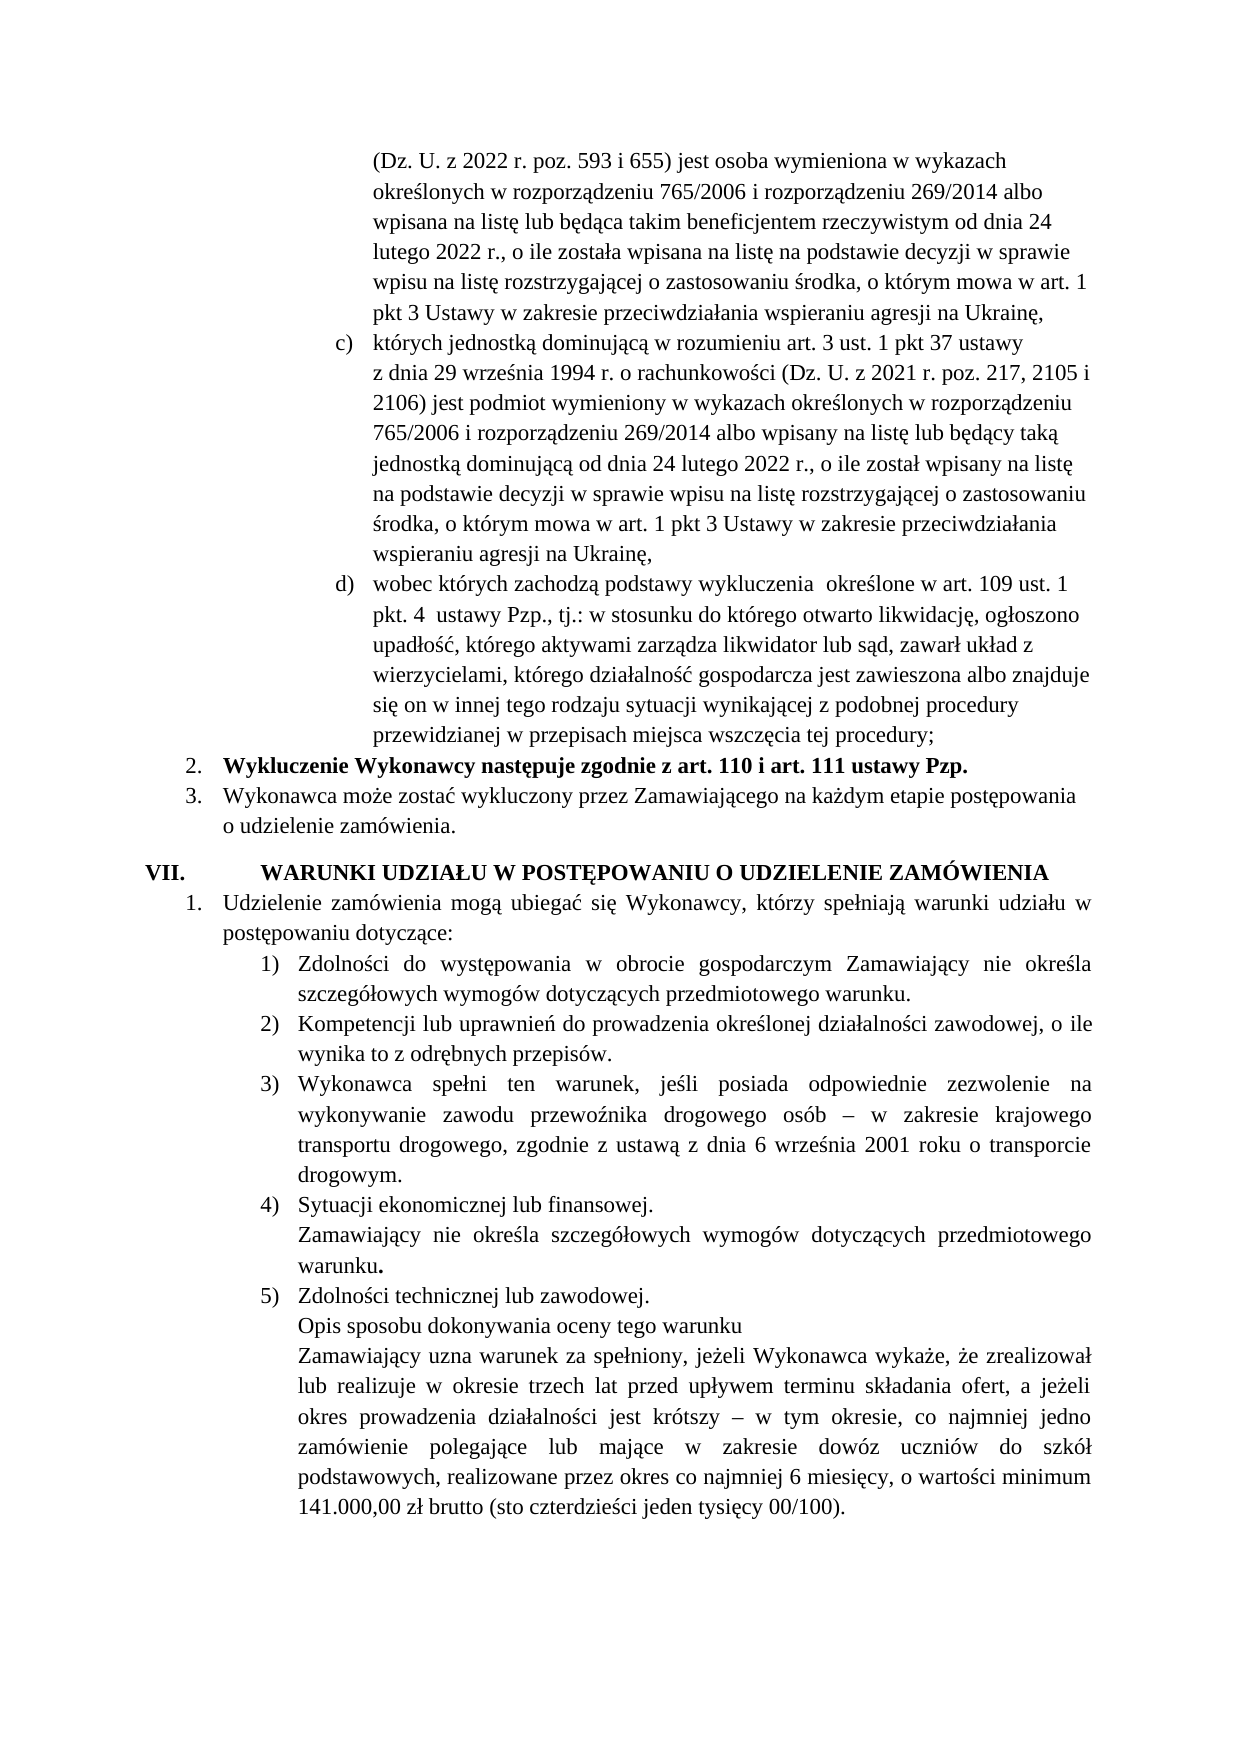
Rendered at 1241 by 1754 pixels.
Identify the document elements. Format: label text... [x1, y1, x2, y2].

list Udzielenie zamówienia mogą ubiegać się Wykonawcy, którzy spełniają warunki udziału w postępowaniu dotyczące: [185, 889, 1093, 946]
list Wykluczenie Wykonawcy następuje zgodnie z art. 110 i art. 111 ustawy Pzp. [185, 752, 1093, 778]
list Wykonawca spełni ten warunek, jeśli posiada odpowiednie zezwolenie na wykonywanie zawodu przewoźnika drogowego osób – w zakresie krajowego transportu drogowego, zgodnie z ustawą z dnia 6 września 2001 roku o transporcie drogowym. [260, 1071, 1093, 1187]
list Wykonawca może zostać wykluczony przez Zamawiającego na każdym etapie postępowania o udzielenie zamówienia. [185, 782, 1093, 838]
list których jednostką dominującą w rozumieniu art. 3 ust. 1 pkt 37 ustawy z dnia 29 września 1994 r. o rachunkowości (Dz. U. z 2021 r. poz. 217, 2105 i 2106) jest podmiot wymieniony w wykazach określonych w rozporządzeniu 765/2006 i rozporządzeniu 269/2014 albo wpisany na listę lub będący taką jednostką dominującą od dnia 24 lutego 2022 r., o ile został wpisany na listę na podstawie decyzji w sprawie wpisu na listę rozstrzygającej o zastosowaniu środka, o którym mowa w art. 1 pkt 3 Ustawy w zakresie przeciwdziałania wspieraniu agresji na Ukrainę, [335, 329, 1093, 567]
list Sytuacji ekonomicznej lub finansowej. [260, 1191, 1093, 1218]
list wobec których zachodzą podstawy wykluczenia określone w art. 109 ust. 1 pkt. 4 ustawy Pzp., tj.: w stosunku do którego otwarto likwidację, ogłoszono upadłość, którego aktywami zarządza likwidator lub sąd, zawarł układ z wierzycielami, którego działalność gospodarcza jest zawieszona albo znajduje się on w innej tego rodzaju sytuacji wynikającej z podobnej procedury przewidzianej w przepisach miejsca wszczęcia tej procedury; [335, 571, 1093, 748]
list Zdolności do występowania w obrocie gospodarczym Zamawiający nie określa szczegółowych wymogów dotyczących przedmiotowego warunku. [260, 950, 1093, 1006]
list Zamawiający uzna warunek za spełniony, jeżeli Wykonawca wykaże, że zrealizował lub realizuje w okresie trzech lat przed upływem terminu składania ofert, a jeżeli okres prowadzenia działalności jest krótszy – w tym okresie, co najmniej jedno zamówienie polegające lub mające w zakresie dowóz uczniów do szkół podstawowych, realizowane przez okres co najmniej 6 miesięcy, o wartości minimum 141.000,00 zł brutto (sto czterdzieści jeden tysięcy 00/100). [298, 1342, 1093, 1520]
list Zdolności technicznej lub zawodowej. [260, 1282, 1093, 1308]
list Zamawiający nie określa szczegółowych wymogów dotyczących przedmiotowego warunku. [298, 1222, 1093, 1278]
list Kompetencji lub uprawnień do prowadzenia określonej działalności zawodowej, o ile wynika to z odrębnych przepisów. [260, 1010, 1093, 1067]
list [335, 148, 1093, 325]
list Opis sposobu dokonywania oceny tego warunku [298, 1312, 1093, 1338]
list WARUNKI UDZIAŁU W POSTĘPOWANIU O UDZIELENIE ZAMÓWIENIA [185, 859, 1093, 885]
